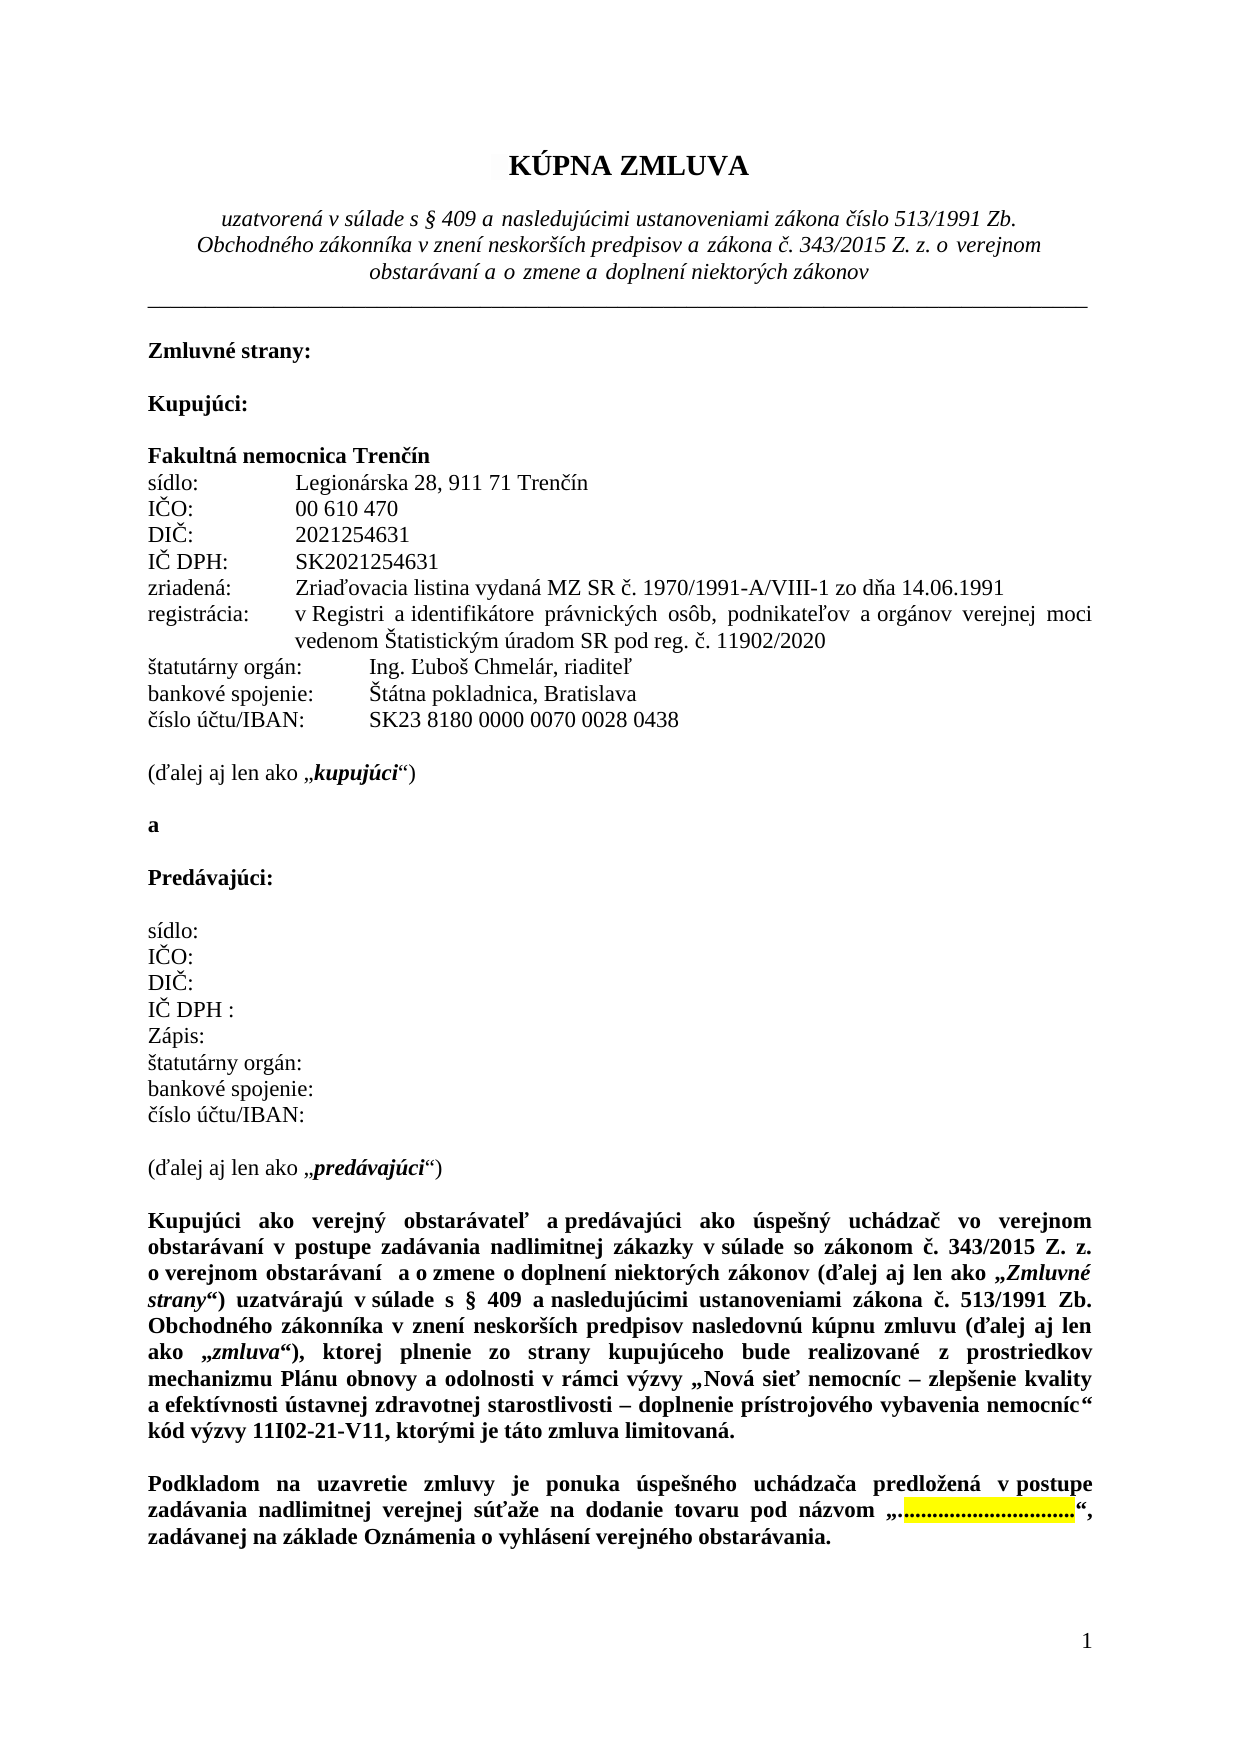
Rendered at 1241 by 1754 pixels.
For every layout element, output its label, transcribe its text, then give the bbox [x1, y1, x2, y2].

text (ďalej aj len ako „kupujúci“) [148, 759, 1093, 785]
text registrácia: v Registri a identifikátore právnických osôb, podnikateľov a orgánov verejnej moci vedenom Štatistickým úradom SR pod reg. č. 11902/2020 [148, 601, 1093, 653]
text sídlo: [148, 917, 1093, 943]
text bankové spojenie: [148, 1075, 1093, 1101]
text uzatvorená v súlade s § 409 a nasledujúcimi ustanoveniami zákona číslo 513/1991 Zb. [148, 205, 1093, 232]
text štatutárny orgán: [148, 1048, 1093, 1075]
text IČ DPH : [148, 996, 1093, 1022]
text Obchodného zákonníka v znení neskorších predpisov a zákona č. 343/2015 Z. z. o verejnom obstarávaní a o zmene a doplnení niektorých zákonov [148, 232, 1093, 284]
text bankové spojenie: Štátna pokladnica, Bratislava [148, 679, 1093, 706]
text štatutárny orgán: Ing. Ľuboš Chmelár, riaditeľ [148, 653, 1093, 679]
text KÚPNA ZMLUVA [148, 148, 1093, 181]
text zriadená: Zriaďovacia listina vydaná MZ SR č. 1970/1991-A/VIII-1 zo dňa 14.06.1991 [148, 574, 1093, 601]
text DIČ: 2021254631 [148, 521, 1093, 548]
text Zápis: [148, 1022, 1093, 1048]
text Fakultná nemocnica Trenčín [148, 442, 1093, 469]
text a [148, 811, 1093, 838]
text __________________________________________________________________________________ [148, 284, 1093, 311]
text IČO: [148, 943, 1093, 969]
text Kupujúci ako verejný obstarávateľ a predávajúci ako úspešný uchádzač vo verejnom obstarávaní v postupe zadávania nadlimitnej zákazky v súlade so zákonom č. 343/2015 Z. z. o verejnom obstarávaní a o zmene o doplnení niektorých zákonov (ďalej aj len ako „Zmluvné strany“) uzatvárajú v súlade s § 409 a nasledujúcimi ustanoveniami zákona č. 513/1991 Zb. Obchodného zákonníka v znení neskorších predpisov nasledovnú kúpnu zmluvu (ďalej aj len ako „zmluva“), ktorej plnenie zo strany kupujúceho bude realizované z prostriedkov mechanizmu Plánu obnovy a odolnosti v rámci výzvy „Nová sieť nemocníc – zlepšenie kvality a efektívnosti ústavnej zdravotnej starostlivosti – doplnenie prístrojového vybavenia nemocníc“ kód výzvy 11I02-21-V11, ktorými je táto zmluva limitovaná. [148, 1391, 1093, 1444]
text Predávajúci: [148, 864, 1093, 890]
text sídlo: Legionárska 28, 911 71 Trenčín [148, 469, 1093, 495]
text Podkladom na uzavretie zmluvy je ponuka úspešného uchádzača predložená v postupe zadávania nadlimitnej verejnej súťaže na dodanie tovaru pod názvom „...............................“, zadávanej na základe Oznámenia o vyhlásení verejného obstarávania. [148, 1470, 1093, 1549]
text Kupujúci ako verejný obstarávateľ a predávajúci ako úspešný uchádzač vo verejnom obstarávaní v postupe zadávania nadlimitnej zákazky v súlade so zákonom č. 343/2015 Z. z. o verejnom obstarávaní a o zmene o doplnení niektorých zákonov (ďalej aj len ako „Zmluvné strany“) uzatvárajú v súlade s § 409 a nasledujúcimi ustanoveniami zákona č. 513/1991 Zb. Obchodného zákonníka v znení neskorších predpisov nasledovnú kúpnu zmluvu (ďalej aj len ako „zmluva“), ktorej plnenie zo strany kupujúceho bude realizované z prostriedkov mechanizmu Plánu obnovy a odolnosti v rámci výzvy „Nová sieť nemocníc – zlepšenie kvality a efektívnosti ústavnej zdravotnej starostlivosti – doplnenie prístrojového vybavenia nemocníc“ kód výzvy 11I02-21-V11, ktorými je táto zmluva limitovaná. [148, 1207, 1093, 1391]
text Zmluvné strany: [148, 337, 1093, 363]
text IČO: 00 610 470 [148, 495, 1093, 521]
text (ďalej aj len ako „predávajúci“) [148, 1154, 1093, 1180]
text IČ DPH: SK2021254631 [148, 548, 1093, 574]
text číslo účtu/IBAN: SK23 8180 0000 0070 0028 0438 [148, 706, 1093, 732]
text DIČ: [148, 969, 1093, 996]
text číslo účtu/IBAN: [148, 1101, 1093, 1128]
text Kupujúci: [148, 390, 1093, 416]
